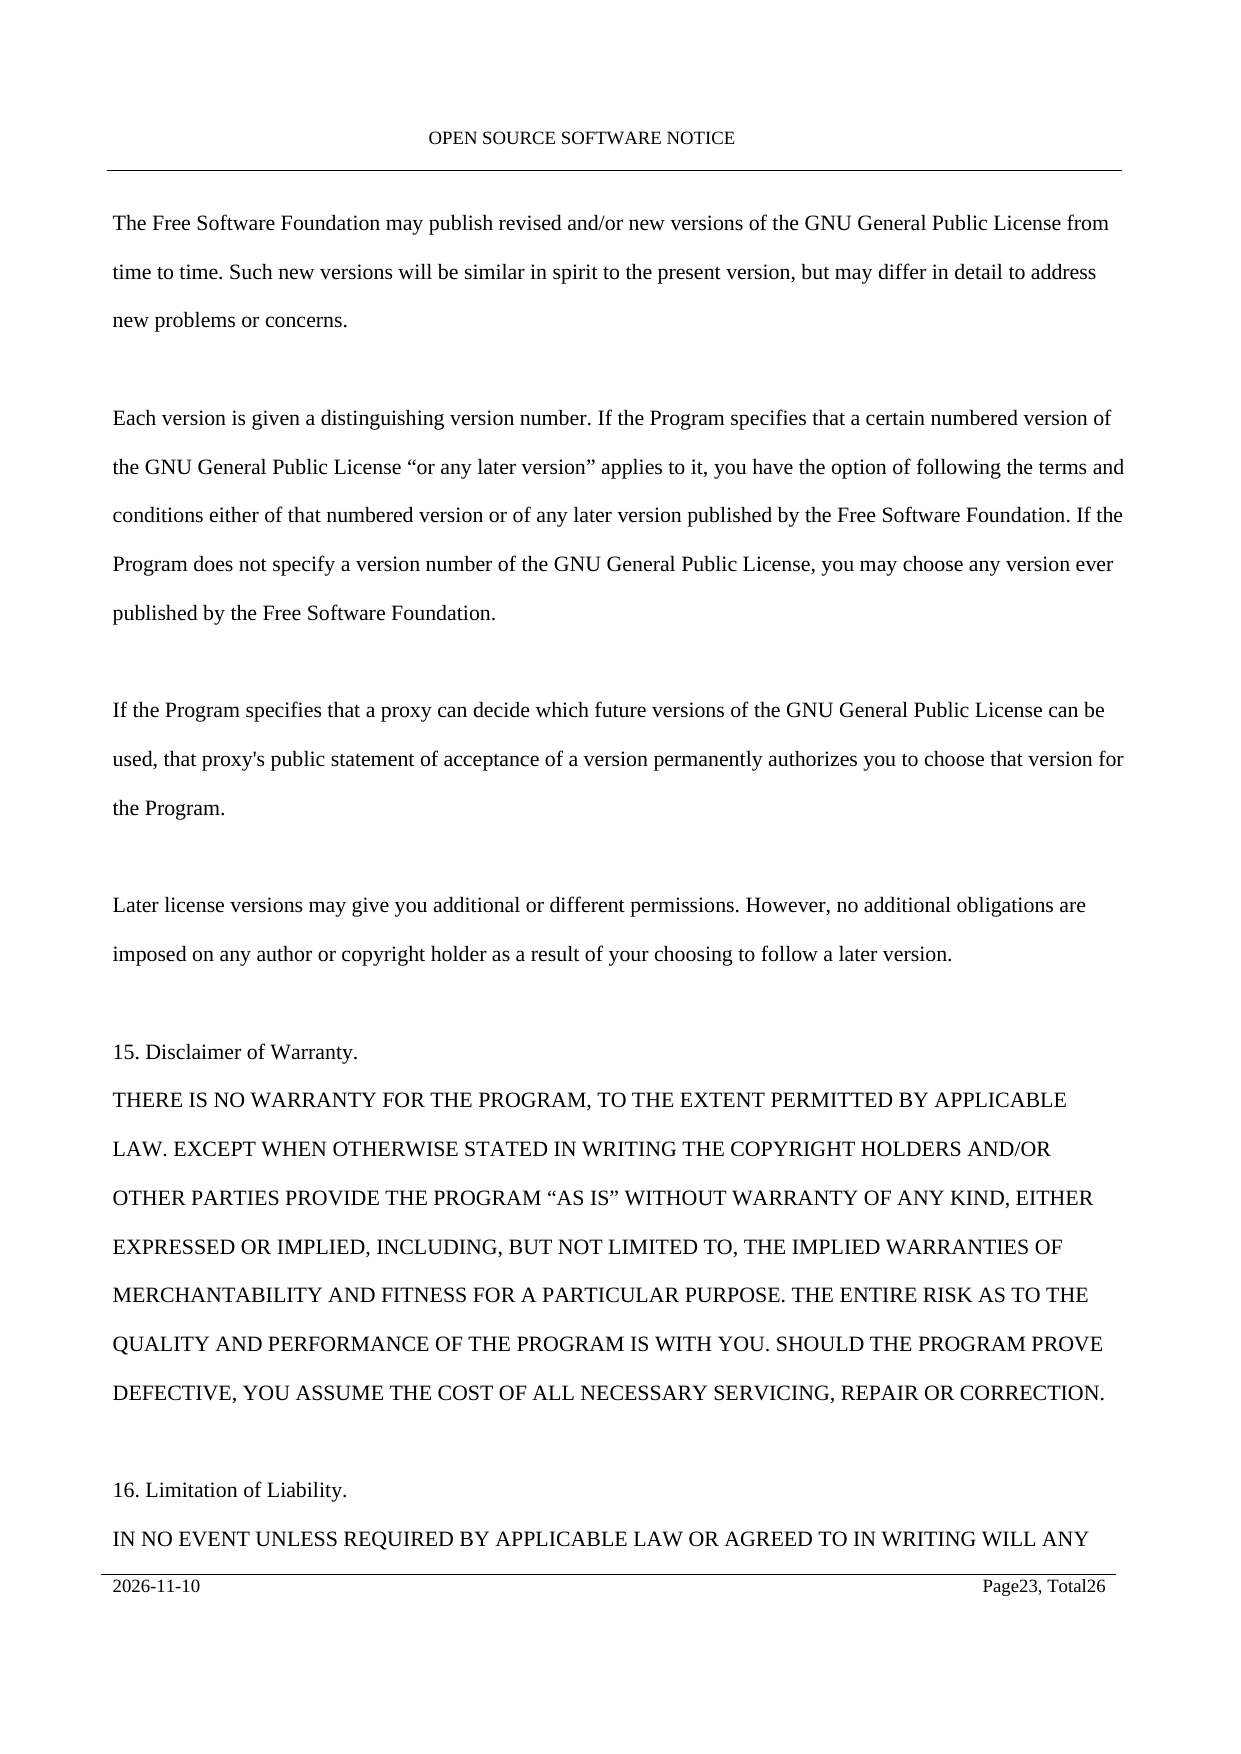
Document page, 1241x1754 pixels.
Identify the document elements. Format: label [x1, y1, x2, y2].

text [112, 206, 1128, 1555]
